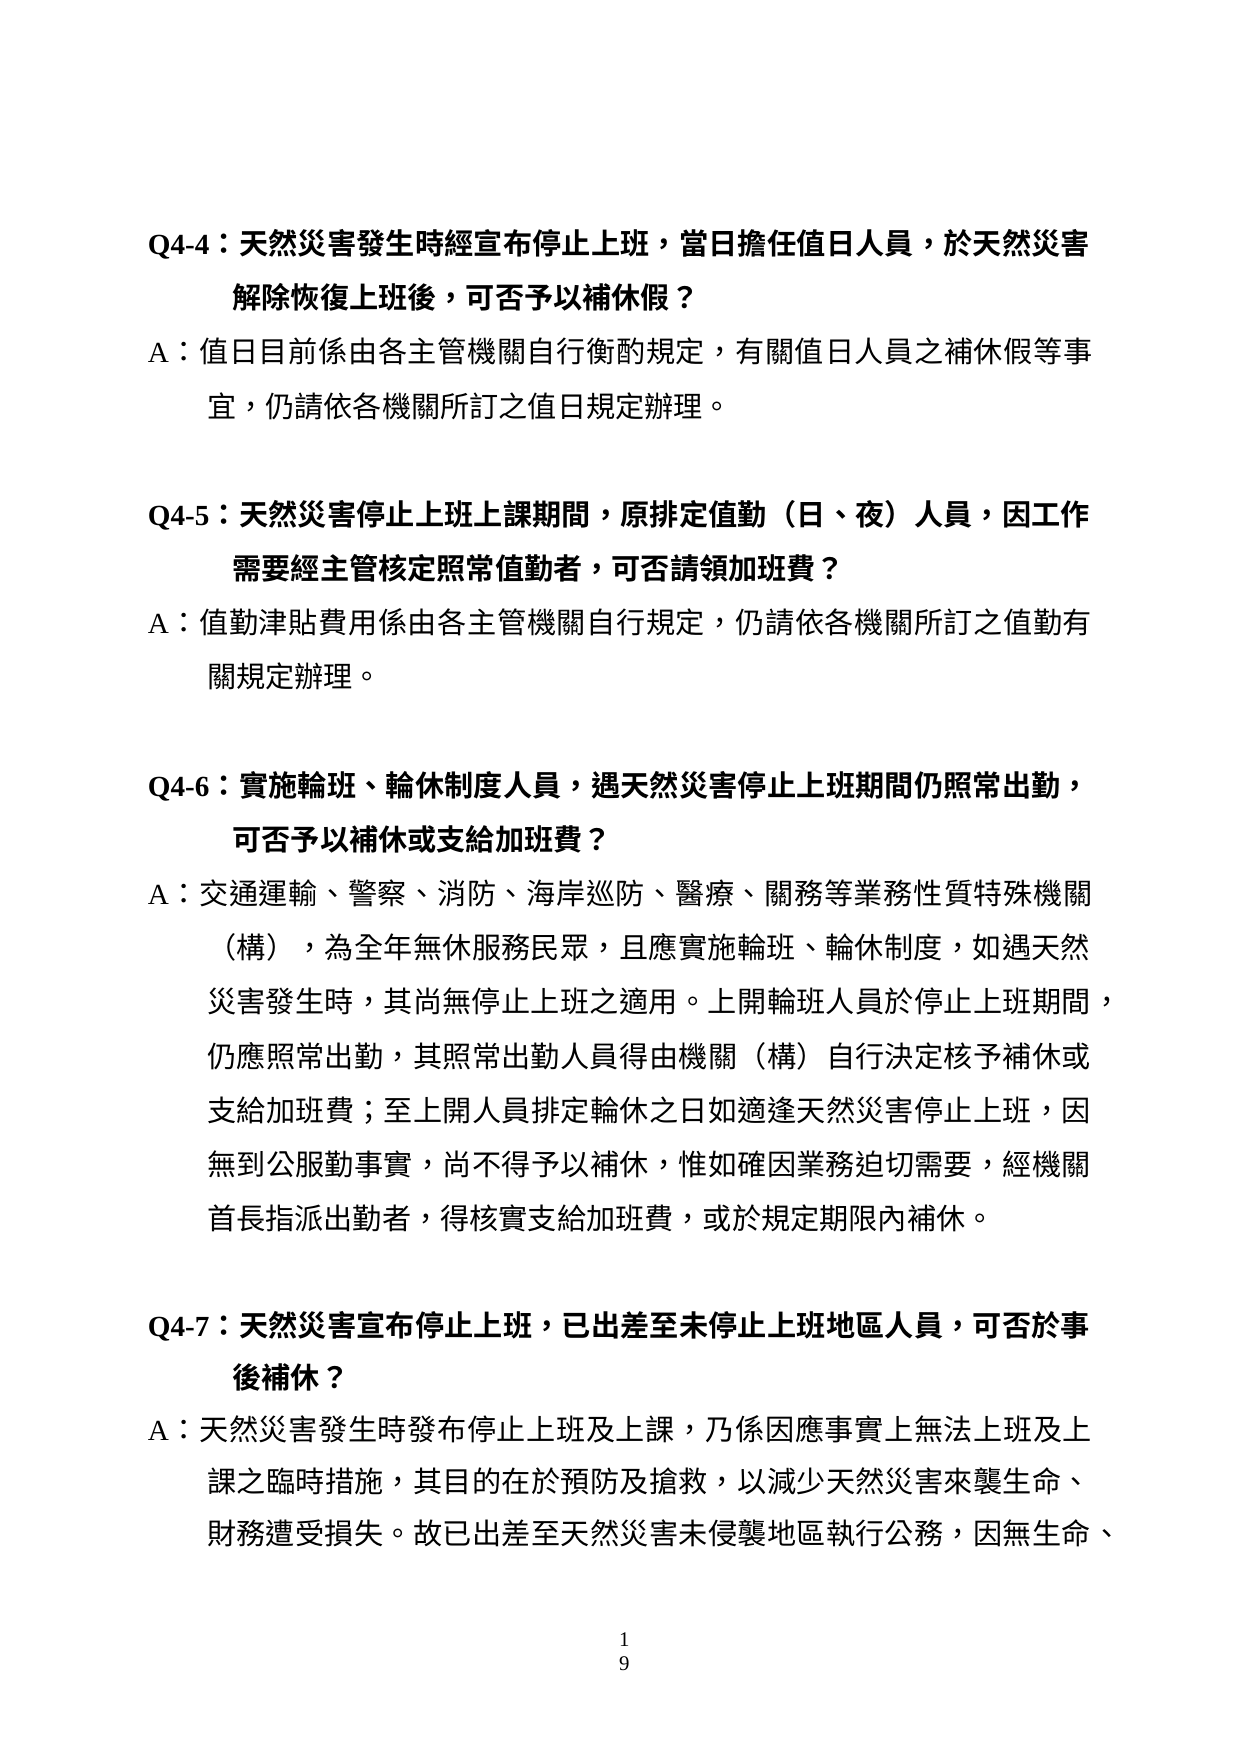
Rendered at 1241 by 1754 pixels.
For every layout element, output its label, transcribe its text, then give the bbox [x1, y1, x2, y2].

text Q4-6：實施輪班、輪休制度人員，遇天然災害停止上班期間仍照常出勤，可否予以補休或支給加班費？ [148, 753, 1092, 861]
text Q4-5：天然災害停止上班上課期間，原排定值勤（日、夜）人員，因工作需要經主管核定照常值勤者，可否請領加班費？ [148, 482, 1092, 590]
text Q4-4：天然災害發生時經宣布停止上班，當日擔任值日人員，於天然災害解除恢復上班後，可否予以補休假？ [148, 211, 1092, 319]
text Q4-7：天然災害宣布停止上班，已出差至未停止上班地區人員，可否於事後補休？ [148, 1294, 1092, 1399]
text A：交通運輸、警察、消防、海岸巡防、醫療、關務等業務性質特殊機關（構），為全年無休服務民眾，且應實施輪班、輪休制度，如遇天然災害發生時，其尚無停止上班之適用。上開輪班人員於停止上班期間，仍應照常出勤，其照常出勤人員得由機關（構）自行決定核予補休或支給加班費；至上開人員排定輪休之日如適逢天然災害停止上班，因無到公服勤事實，尚不得予以補休，惟如確因業務迫切需要，經機關首長指派出勤者，得核實支給加班費，或於規定期限內補休。 [148, 861, 1092, 1240]
text A：值勤津貼費用係由各主管機關自行規定，仍請依各機關所訂之值勤有關規定辦理。 [148, 590, 1092, 699]
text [148, 1399, 1092, 1555]
text A：值日目前係由各主管機關自行衡酌規定，有關值日人員之補休假等事宜，仍請依各機關所訂之值日規定辦理。 [148, 319, 1092, 428]
